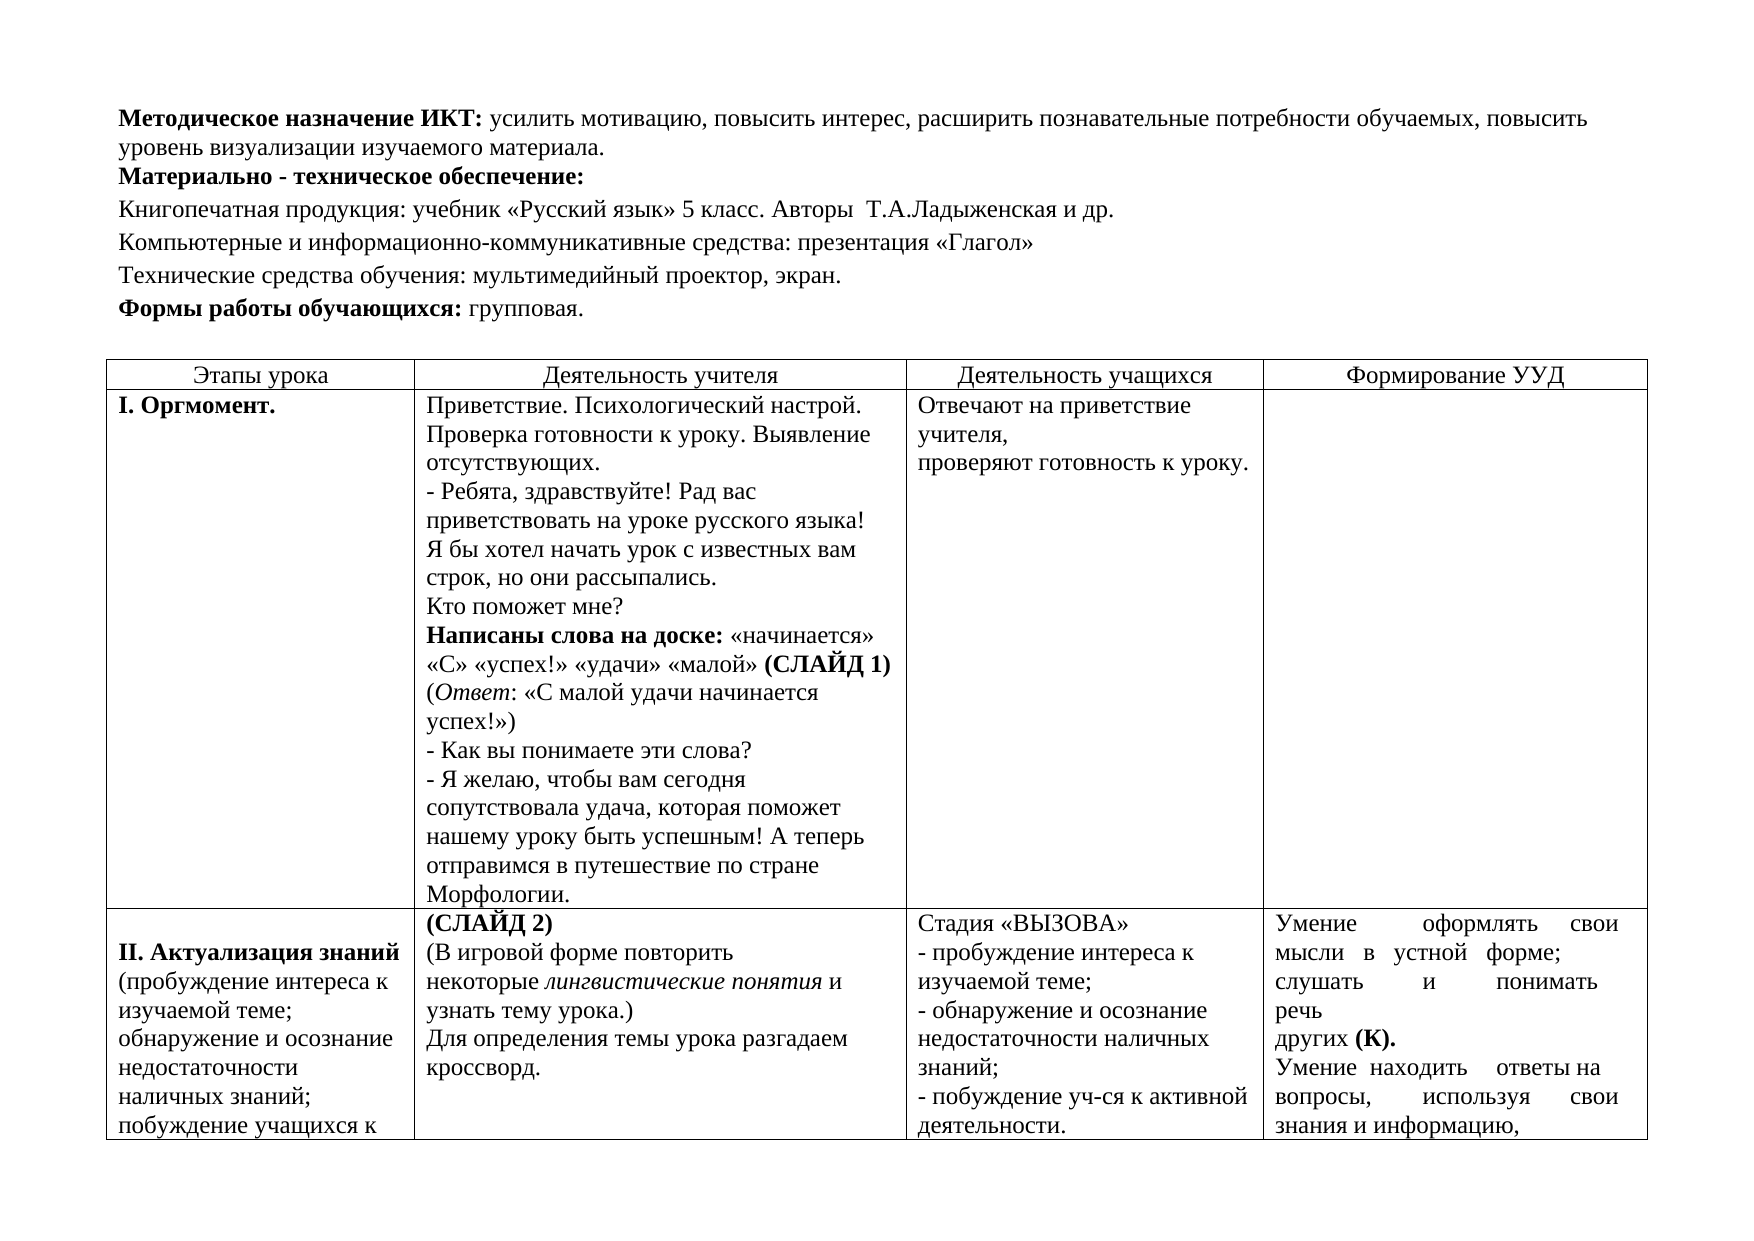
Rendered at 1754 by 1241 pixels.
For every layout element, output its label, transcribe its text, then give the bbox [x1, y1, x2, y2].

table_header Деятельность учителя [415, 360, 906, 389]
table_header Деятельность учащихся [907, 360, 1263, 389]
table_header Формирование УУД [1264, 360, 1647, 389]
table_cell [907, 909, 1263, 1138]
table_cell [107, 909, 414, 1138]
table_header Этапы урока [107, 360, 414, 389]
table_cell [1264, 909, 1647, 1138]
table_cell I. Оргмомент. [107, 390, 414, 907]
text Компьютерные и информационно-коммуникативные средства: презентация «Глагол» [118, 227, 1636, 256]
text Методическое назначение ИКТ: усилить мотивацию, повысить интерес, расширить познавательные потребности обучаемых, повысить уровень визуализации изучаемого материала. [118, 103, 1636, 161]
text Технические средства обучения: мультимедийный проектор, экран. [118, 260, 1636, 289]
table_cell Отвечают на приветствие учителя, проверяют готовность к уроку. [907, 390, 1263, 907]
text Материально - техническое обеспечение: [118, 161, 1636, 190]
table_cell Приветствие. Психологический настрой. Проверка готовности к уроку. Выявление отсутствующих. - Ребята, здравствуйте! Рад вас приветствовать на уроке русского языка! Я бы хотел начать урок с известных вам строк, но они рассыпались. Кто поможет мне? Написаны слова на доске: «начинается» «С» «успех!» «удачи» «малой» (СЛАЙД 1) (Ответ: «С малой удачи начинается успех!») - Как вы понимаете эти слова? - Я желаю, чтобы вам сегодня сопутствовала удача, которая поможет нашему уроку быть успешным! А теперь отправимся в путешествие по стране Морфологии. [415, 390, 906, 907]
text Книгопечатная продукция: учебник «Русский язык» 5 класс. Авторы Т.А.Ладыженская и др. [118, 194, 1636, 223]
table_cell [415, 909, 906, 1138]
text Формы работы обучающихся: групповая. [118, 293, 1636, 322]
table_cell [1264, 390, 1647, 907]
